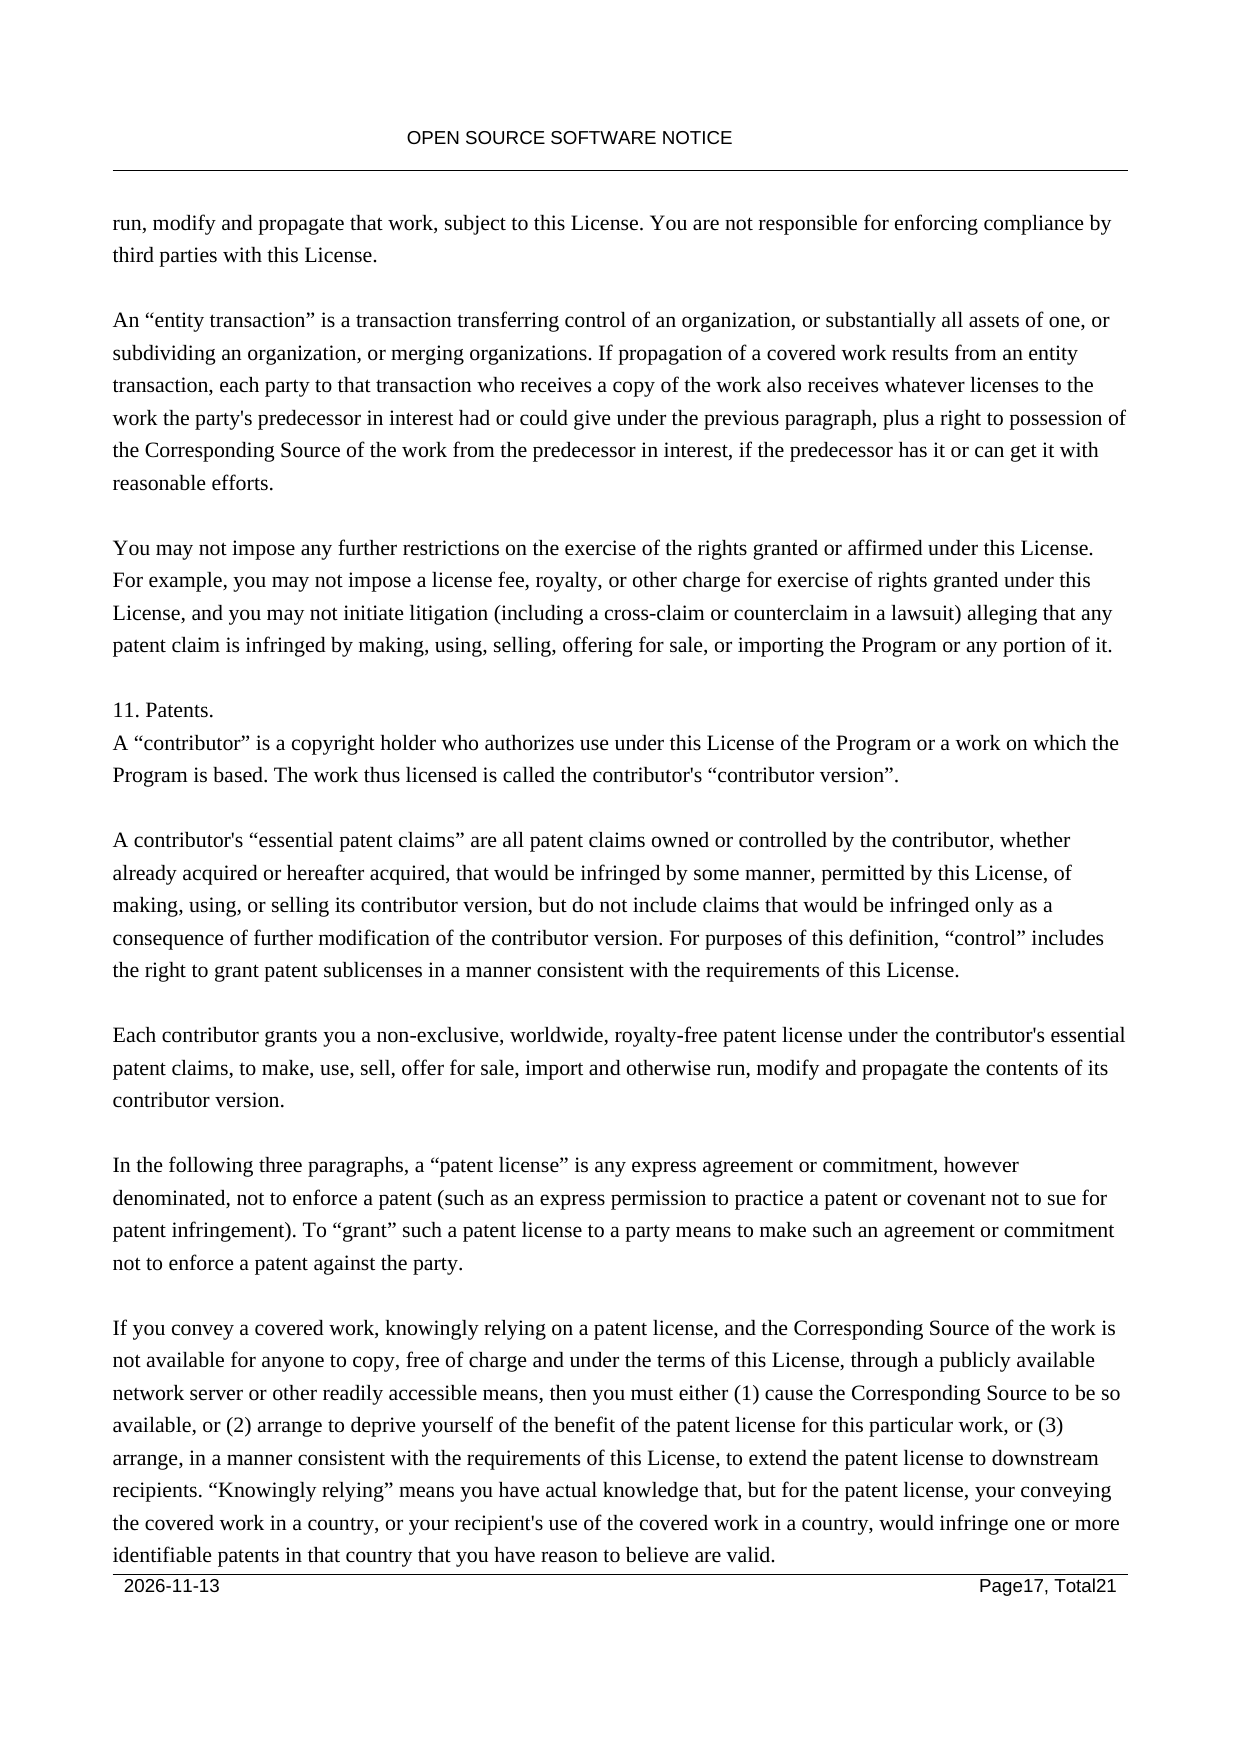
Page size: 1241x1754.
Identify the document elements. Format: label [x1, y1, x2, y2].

text [112, 206, 1128, 1571]
